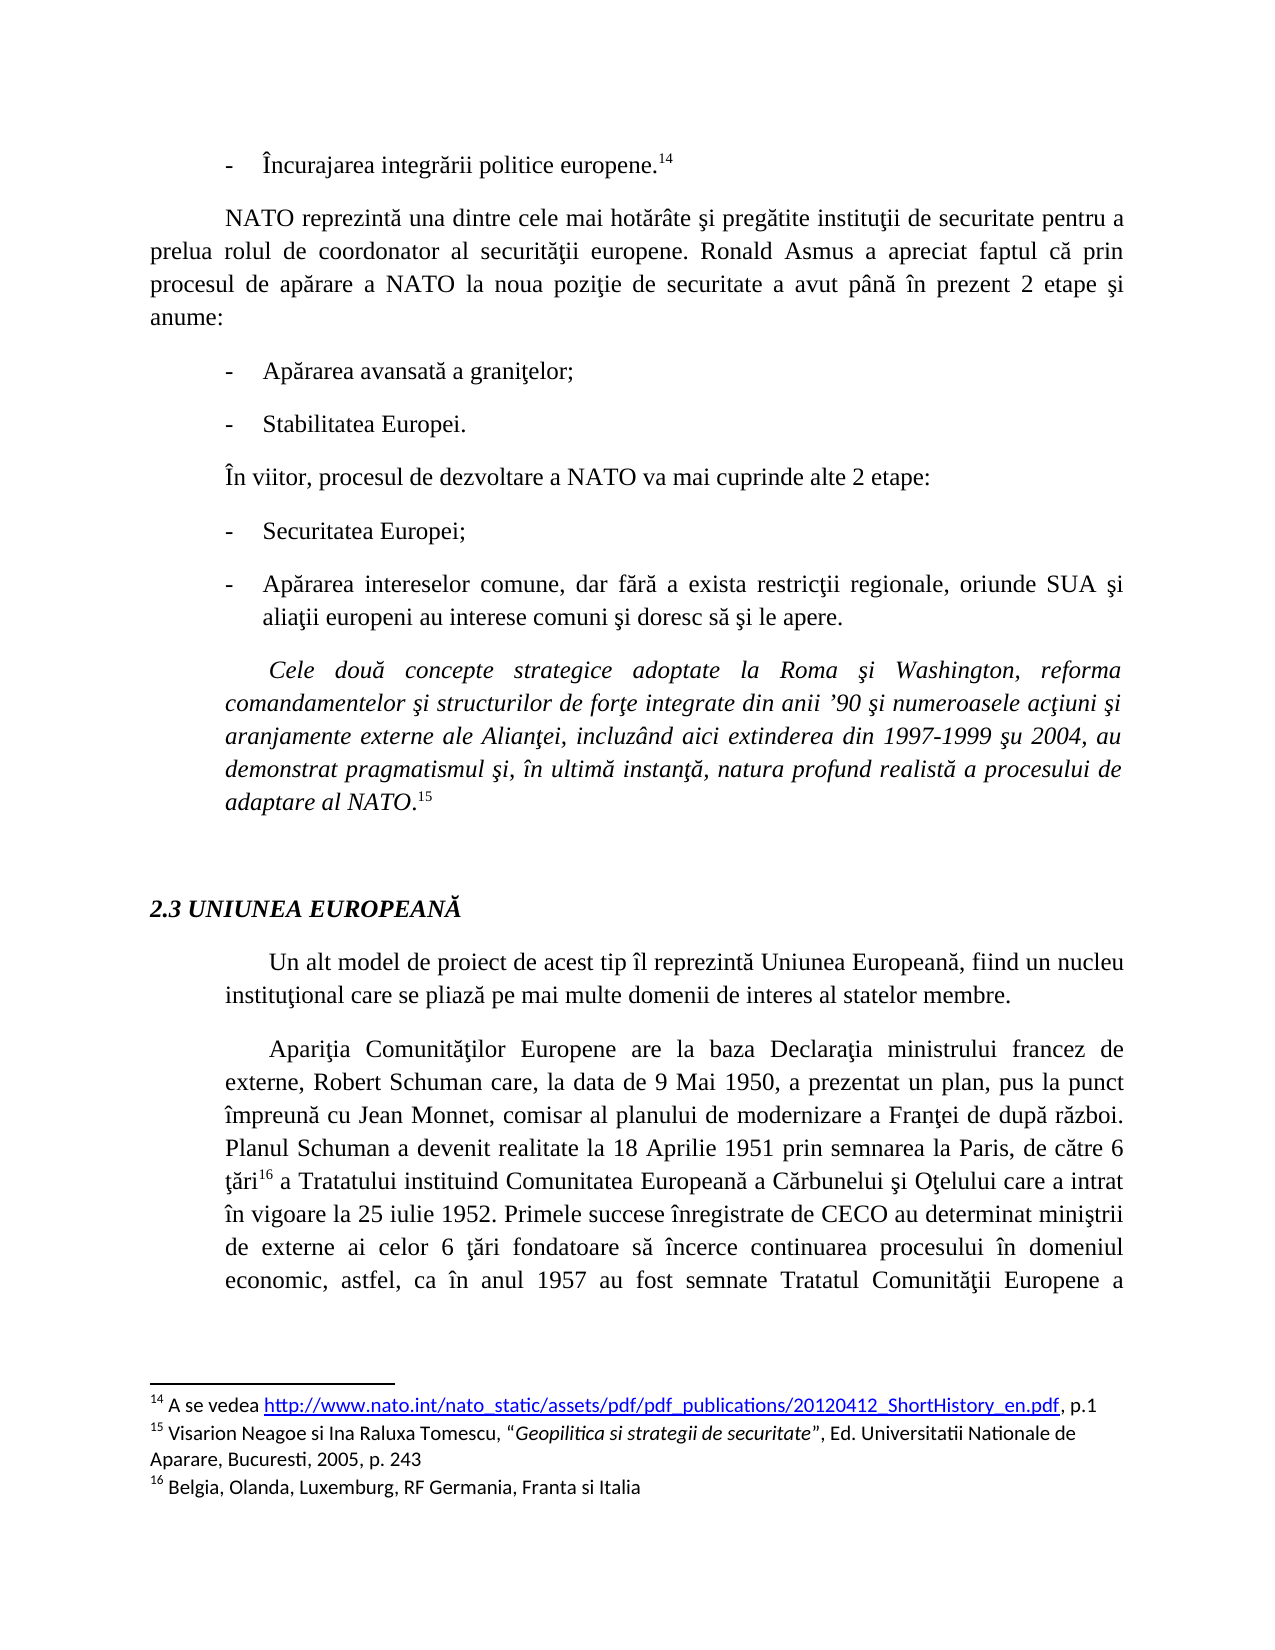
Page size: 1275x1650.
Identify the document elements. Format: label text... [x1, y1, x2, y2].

text În viitor, procesul de dezvoltare a NATO va mai cuprinde alte 2 etape: [225, 462, 1125, 491]
list Încurajarea integrării politice europene. [225, 150, 1125, 179]
list Apărarea avansată a graniţelor; [225, 356, 1125, 384]
list Stabilitatea Europei. [225, 409, 1125, 438]
list Apărarea intereselor comune, dar fără a exista restricţii regionale, oriunde SUA şi aliaţii europeni au interese comuni şi doresc să şi le apere. [225, 569, 1125, 631]
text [225, 1034, 1125, 1294]
text NATO reprezintă una dintre cele mai hotărâte şi pregătite instituţii de securitate pentru a prelua rolul de coordonator al securităţii europene. Ronald Asmus a apreciat faptul că prin procesul de apărare a NATO la noua poziţie de securitate a avut până în prezent 2 etape şi anume: [150, 203, 1125, 331]
text Un alt model de proiect de acest tip îl reprezintă Uniunea Europeană, fiind un nucleu instituţional care se pliază pe mai multe domenii de interes al statelor membre. [225, 947, 1125, 1009]
list Securitatea Europei; [225, 516, 1125, 544]
text Cele două concepte strategice adoptate la Roma şi Washington, reforma comandamentelor şi structurilor de forţe integrate din anii ’90 şi numeroasele acţiuni şi aranjamente externe ale Alianţei, incluzând aici extinderea din 1997-1999 şu 2004, au demonstrat pragmatismul şi, în ultimă instanţă, natura profund realistă a procesului de adaptare al NATO. [225, 655, 1125, 816]
text 2.3 UNIUNEA EUROPEANĂ [150, 894, 1125, 923]
